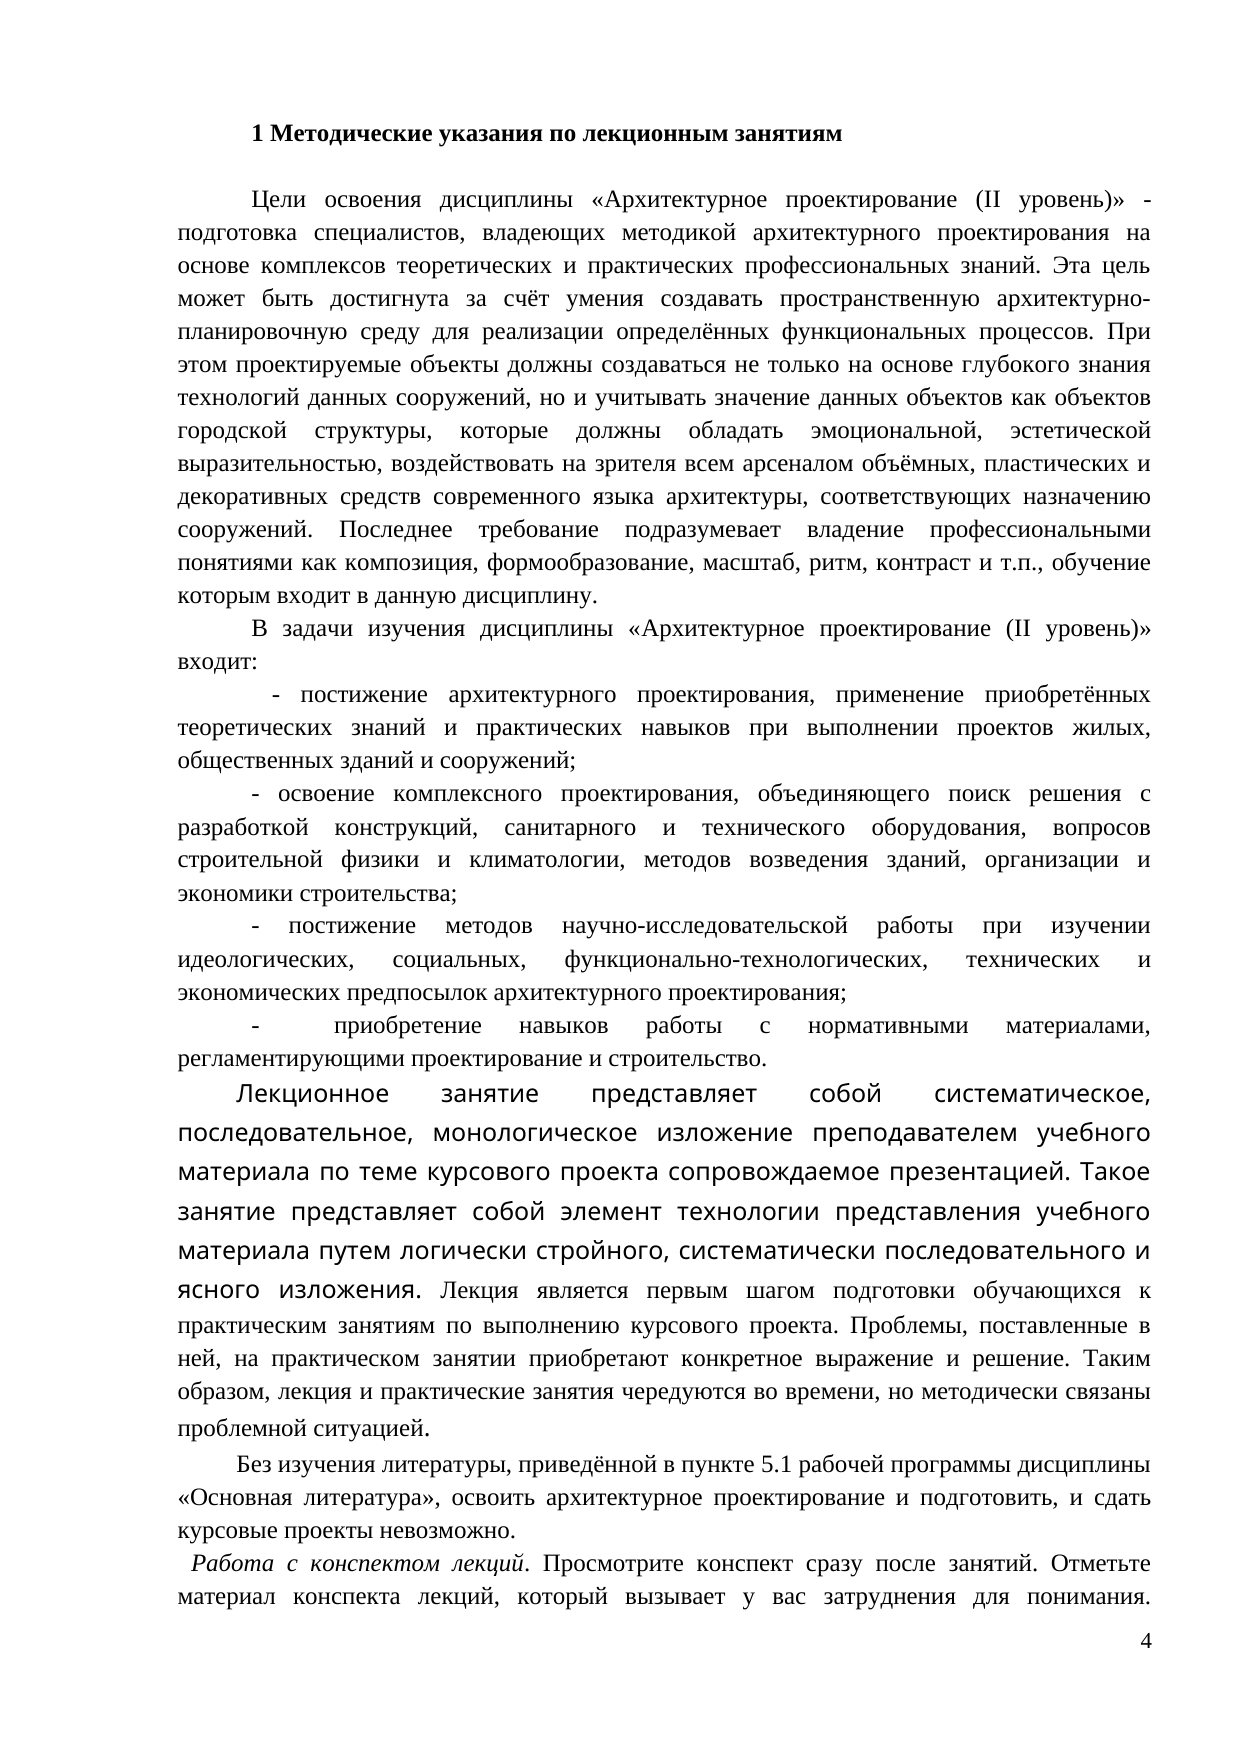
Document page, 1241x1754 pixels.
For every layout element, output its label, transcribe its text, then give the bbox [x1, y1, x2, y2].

text - постижение архитектурного проектирования, применение приобретённых теоретических знаний и практических навыков при выполнении проектов жилых, общественных зданий и сооружений; [177, 679, 1152, 774]
text Лекционное занятие представляет собой систематическое, последовательное, монологическое изложение преподавателем учебного материала по теме курсового проекта сопровождаемое презентацией. Такое занятие представляет собой элемент технологии представления учебного материала путем логически стройного, систематически последовательного и ясного изложения. Лекция является первым шагом подготовки обучающихся к практическим занятиям по выполнению курсового проекта. Проблемы, поставленные в ней, на практическом занятии приобретают конкретное выражение и решение. Таким образом, лекция и практические занятия чередуются во времени, но методически связаны проблемной ситуацией. [177, 1076, 1152, 1444]
text Цели освоения дисциплины «Архитектурное проектирование (II уровень)» - подготовка специалистов, владеющих методикой архитектурного проектирования на основе комплексов теоретических и практических профессиональных знаний. Эта цель может быть достигнута за счёт умения создавать пространственную архитектурно-планировочную среду для реализации определённых функциональных процессов. При этом проектируемые объекты должны создаваться не только на основе глубокого знания технологий данных сооружений, но и учитывать значение данных объектов как объектов городской структуры, которые должны обладать эмоциональной, эстетической выразительностью, воздействовать на зрителя всем арсеналом объёмных, пластических и декоративных средств современного языка архитектуры, соответствующих назначению сооружений. Последнее требование подразумевает владение профессиональными понятиями как композиция, формообразование, масштаб, ритм, контраст и т.п., обучение которым входит в данную дисциплину. [177, 184, 1152, 609]
text - освоение комплексного проектирования, объединяющего поиск решения с разработкой конструкций, санитарного и технического оборудования, вопросов строительной физики и климатологии, методов возведения зданий, организации и экономики строительства; [177, 778, 1152, 906]
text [177, 1548, 1152, 1610]
text 1 Методические указания по лекционным занятиям [177, 118, 1152, 147]
text Без изучения литературы, приведённой в пункте 5.1 рабочей программы дисциплины «Основная литература», освоить архитектурное проектирование и подготовить, и сдать курсовые проекты невозможно. [177, 1449, 1152, 1544]
text - приобретение навыков работы с нормативными материалами, регламентирующими проектирование и строительство. [177, 1010, 1152, 1071]
text В задачи изучения дисциплины «Архитектурное проектирование (II уровень)» входит: [177, 613, 1152, 675]
text - постижение методов научно-исследовательской работы при изучении идеологических, социальных, функционально-технологических, технических и экономических предпосылок архитектурного проектирования; [177, 911, 1152, 1005]
